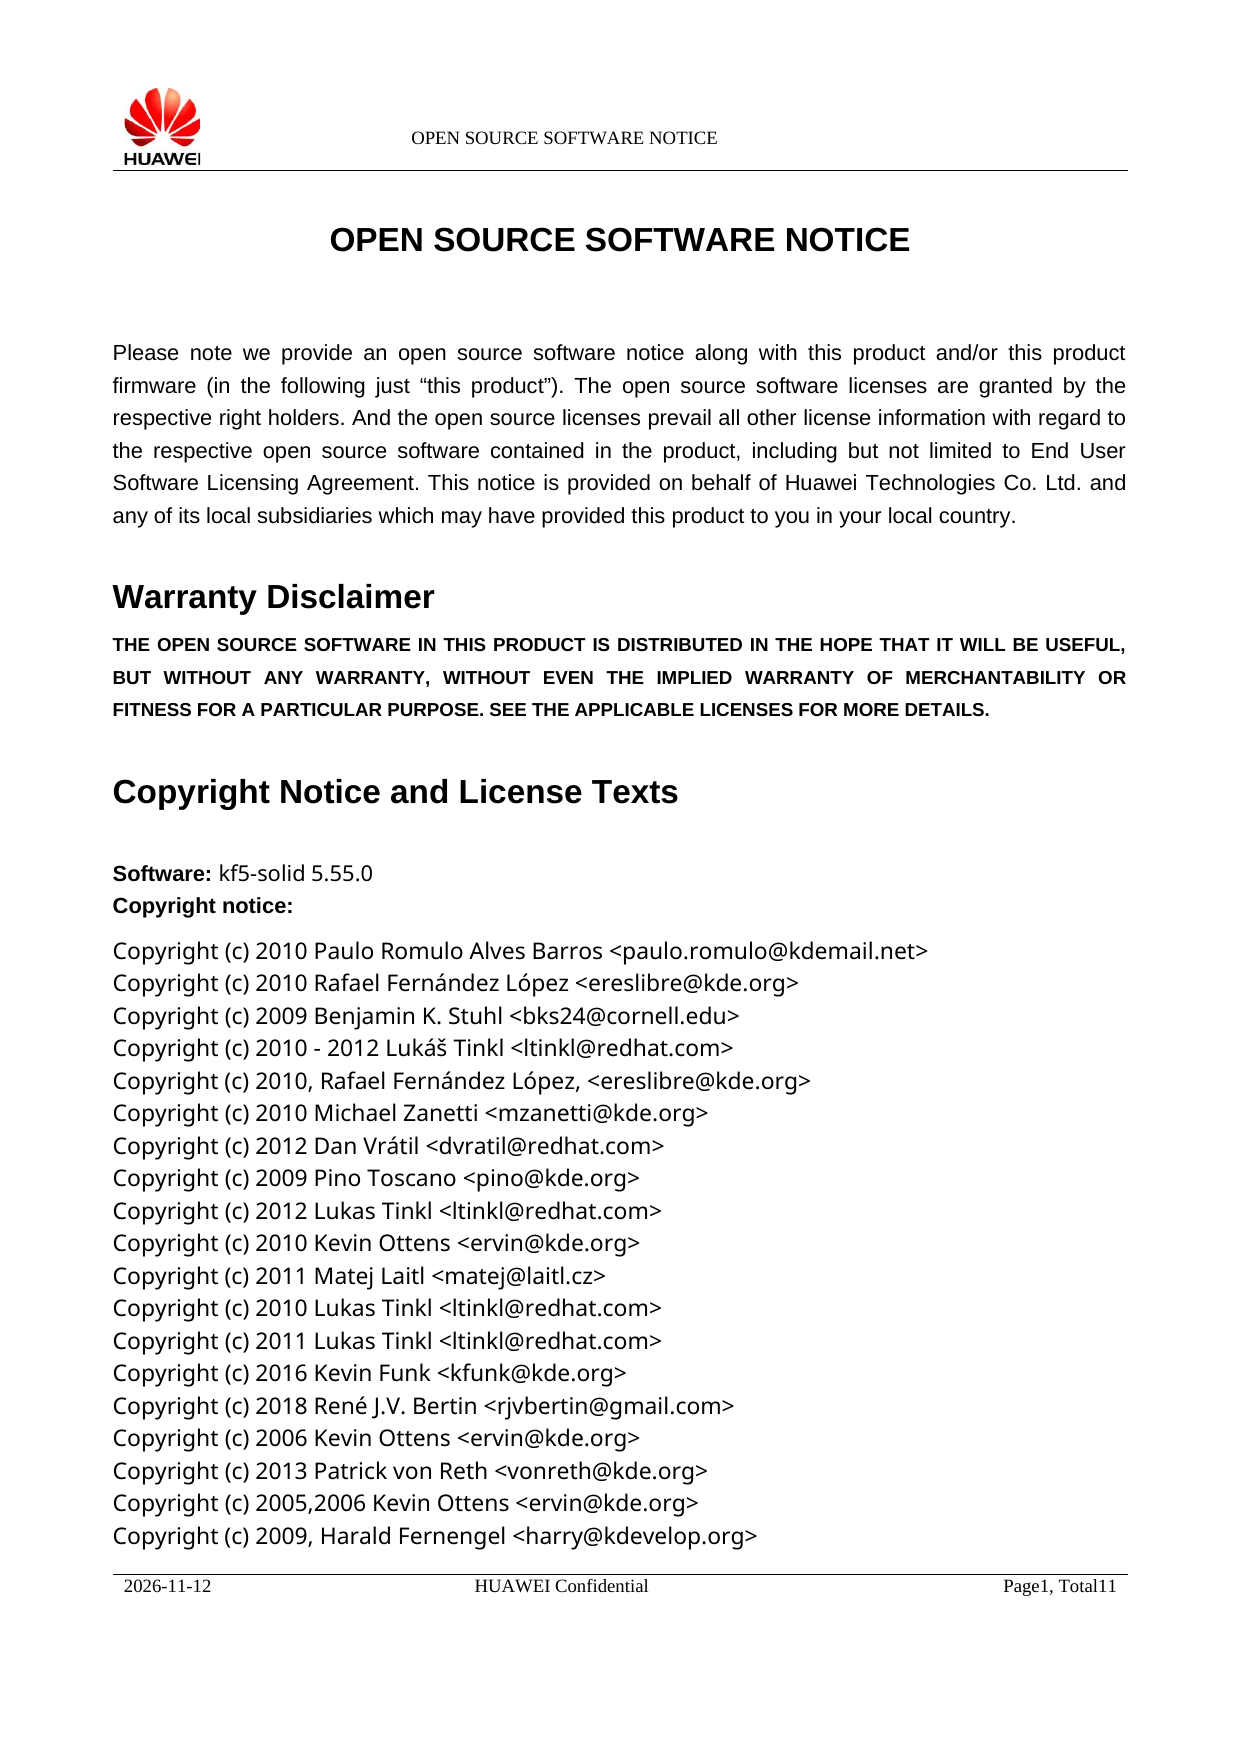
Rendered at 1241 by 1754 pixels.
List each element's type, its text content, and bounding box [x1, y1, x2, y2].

text OPEN SOURCE SOFTWARE NOTICE [112, 206, 1128, 271]
text Copyright notice: [112, 889, 1128, 921]
title Software: kf5-solid 5.55.0 [112, 856, 1128, 889]
picture [124, 88, 201, 165]
text The open source software in this product is distributed in the hope that it will be useful, but WITHOUT ANY WARRANTY, without even the implied warranty of MERCHANTABILITY or FITNESS FOR A PARTICULAR PURPOSE. See the applicable licenses for more details. [112, 629, 1128, 726]
text Please note we provide an open source software notice along with this product and/or this product firmware (in the following just “this product”). The open source software licenses are granted by the respective right holders. And the open source licenses prevail all other license information with regard to the respective open source software contained in the product, including but not limited to End User Software Licensing Agreement. This notice is provided on behalf of Huawei Technologies Co. Ltd. and any of its local subsidiaries which may have provided this product to you in your local country. [112, 336, 1128, 531]
text Copyright Notice and License Texts [112, 759, 1128, 824]
text Warranty Disclaimer [112, 564, 1128, 629]
